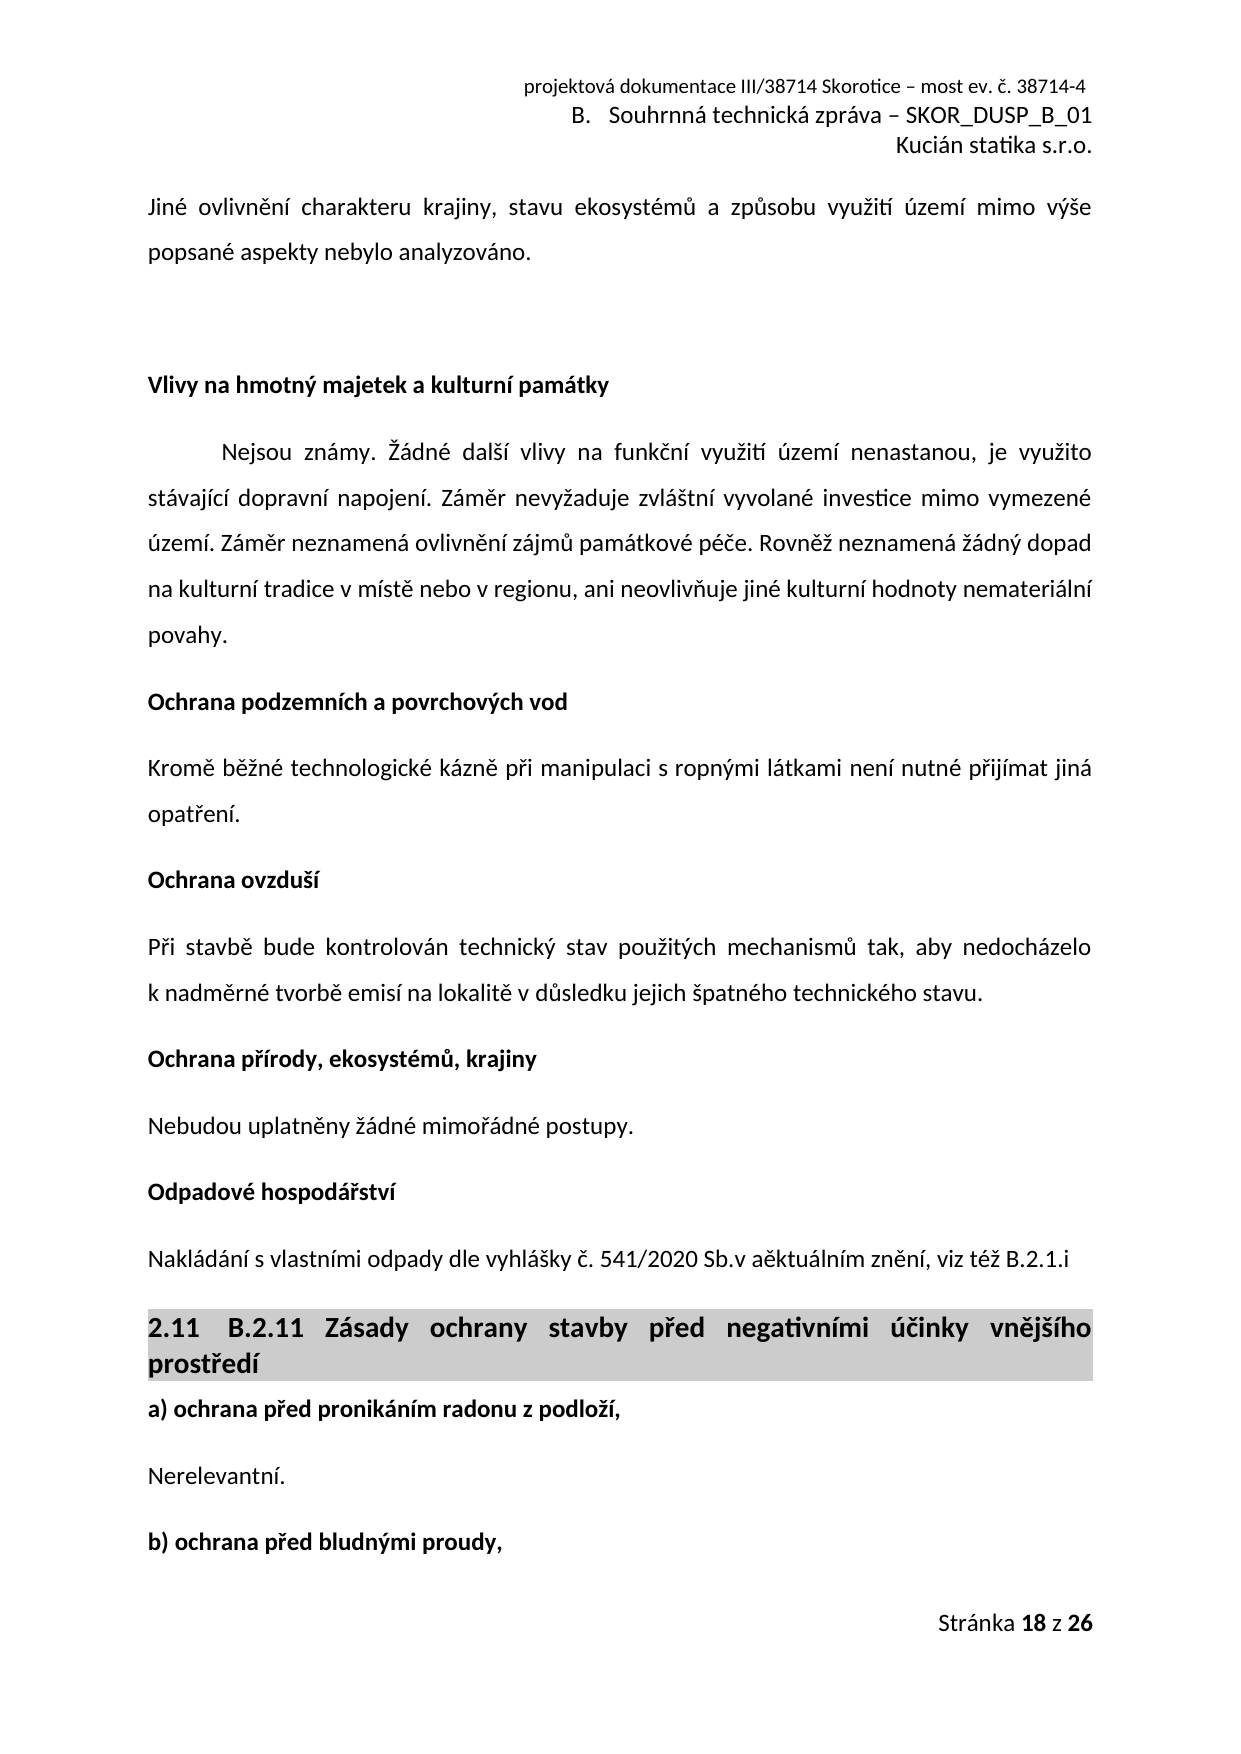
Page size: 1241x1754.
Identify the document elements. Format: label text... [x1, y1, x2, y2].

text b) ochrana před bludnými proudy, [148, 1526, 1093, 1557]
text Nejsou známy. Žádné další vlivy na funkční využití území nenastanou, je využito stávající dopravní napojení. Záměr nevyžaduje zvláštní vyvolané investice mimo vymezené území. Záměr neznamená ovlivnění zájmů památkové péče. Rovněž neznamená žádný dopad na kulturní tradice v místě nebo v regionu, ani neovlivňuje jiné kulturní hodnoty nemateriální povahy. [148, 436, 1093, 649]
text Nebudou uplatněny žádné mimořádné postupy. [148, 1110, 1093, 1140]
text Kromě běžné technologické kázně při manipulaci s ropnými látkami není nutné přijímat jiná opatření. [148, 752, 1093, 828]
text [148, 191, 1093, 267]
subtitle B.2.11 Zásady ochrany stavby před negativními účinky vnějšího prostředí [148, 1309, 1093, 1381]
text Odpadové hospodářství [148, 1176, 1093, 1207]
text Vlivy na hmotný majetek a kulturní památky [148, 369, 1093, 400]
text Nerelevantní. [148, 1460, 1093, 1490]
text Ochrana ovzduší [148, 864, 1093, 895]
text Ochrana podzemních a povrchových vod [148, 686, 1093, 716]
text Nakládání s vlastními odpady dle vyhlášky č. 541/2020 Sb.v aěktuálním znění, viz též B.2.1.i [148, 1243, 1093, 1273]
text Ochrana přírody, ekosystémů, krajiny [148, 1043, 1093, 1074]
text a) ochrana před pronikáním radonu z podloží, [148, 1393, 1093, 1424]
text Při stavbě bude kontrolován technický stav použitých mechanismů tak, aby nedocházelo k nadměrné tvorbě emisí na lokalitě v důsledku jejich špatného technického stavu. [148, 931, 1093, 1007]
